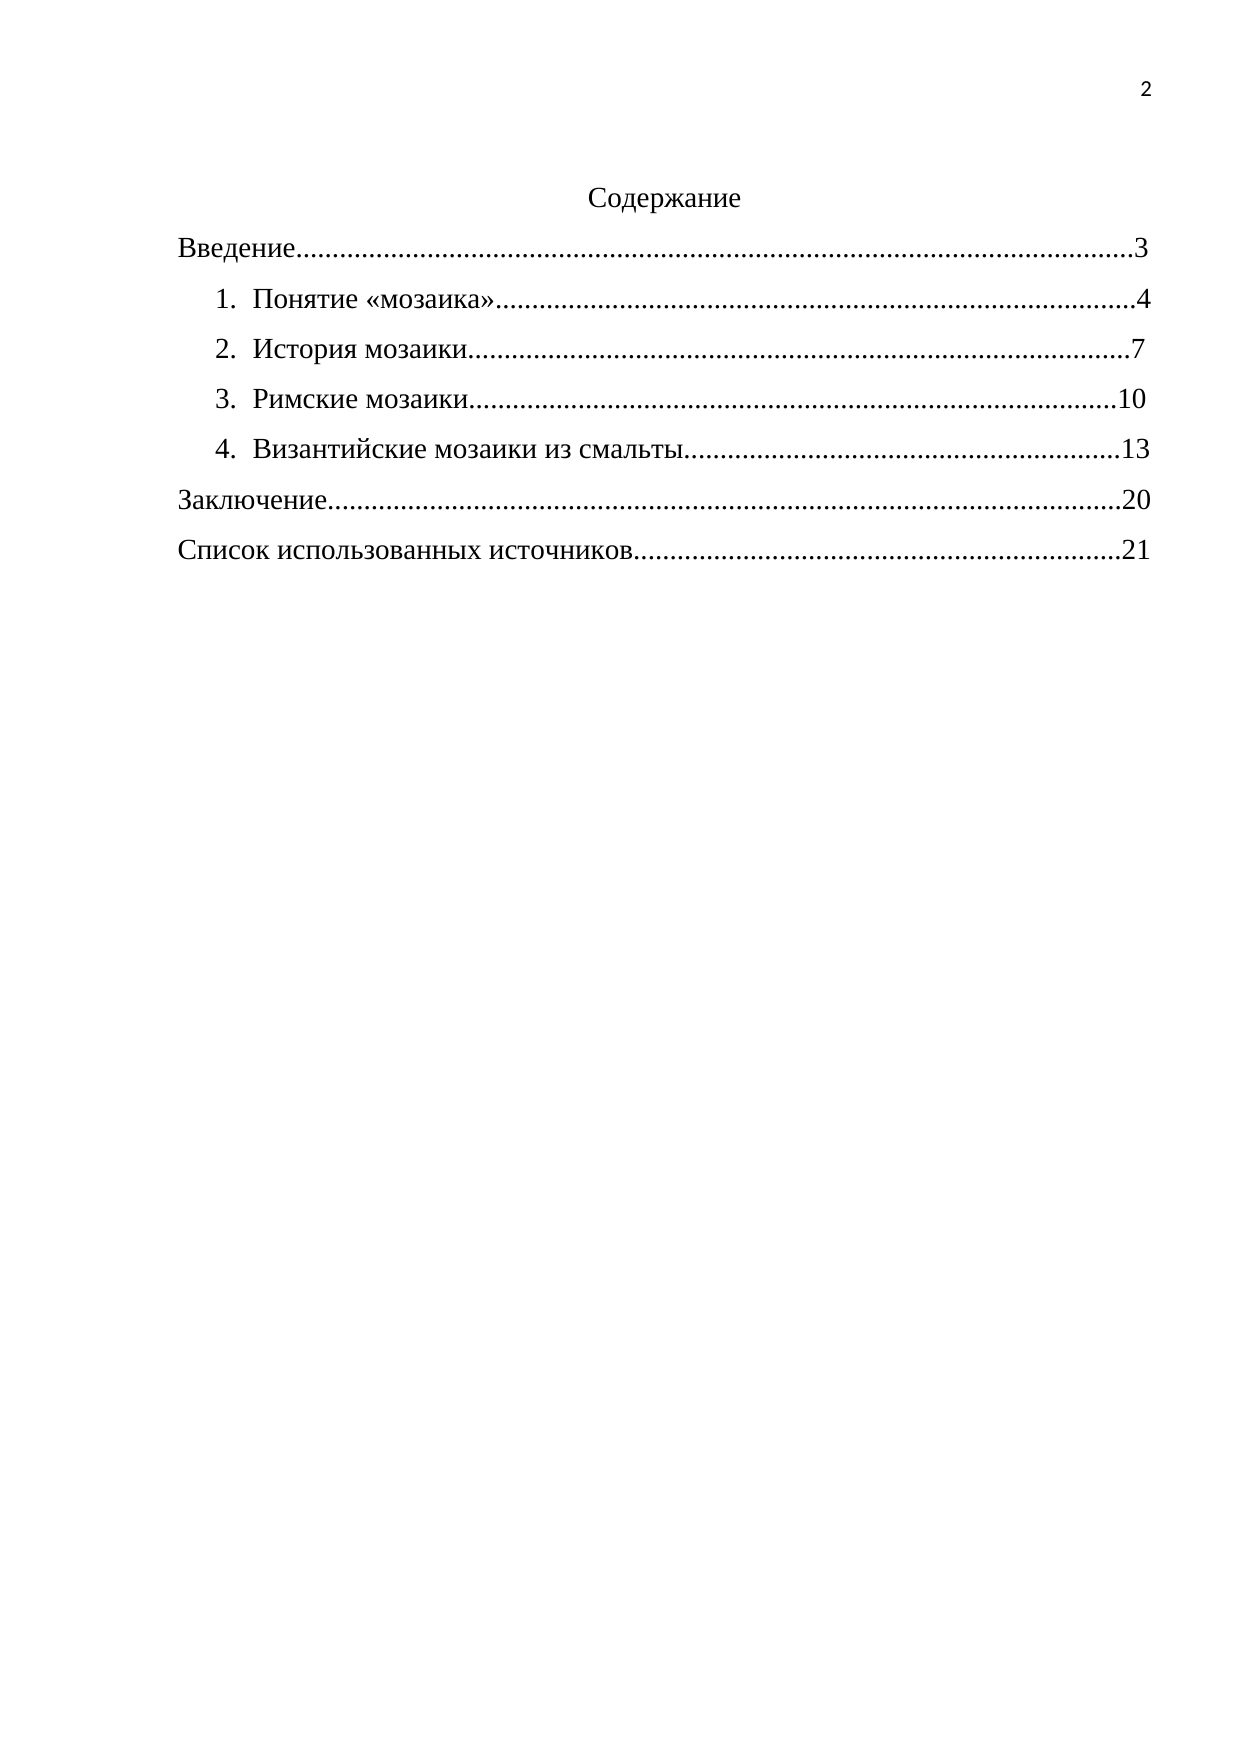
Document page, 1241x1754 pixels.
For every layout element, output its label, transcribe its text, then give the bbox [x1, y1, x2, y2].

list Византийские мозаики из смальты............................................................13 [215, 432, 1152, 465]
text Список использованных источников...................................................................21 [177, 532, 1152, 566]
list Римские мозаики.........................................................................................10 [215, 381, 1152, 415]
list История мозаики...........................................................................................7 [215, 331, 1152, 364]
list Понятие «мозаика»........................................................................................4 [215, 281, 1152, 314]
text Введение...................................................................................................................3 [177, 230, 1152, 264]
text Содержание [177, 180, 1152, 214]
text Заключение.............................................................................................................20 [177, 482, 1152, 516]
